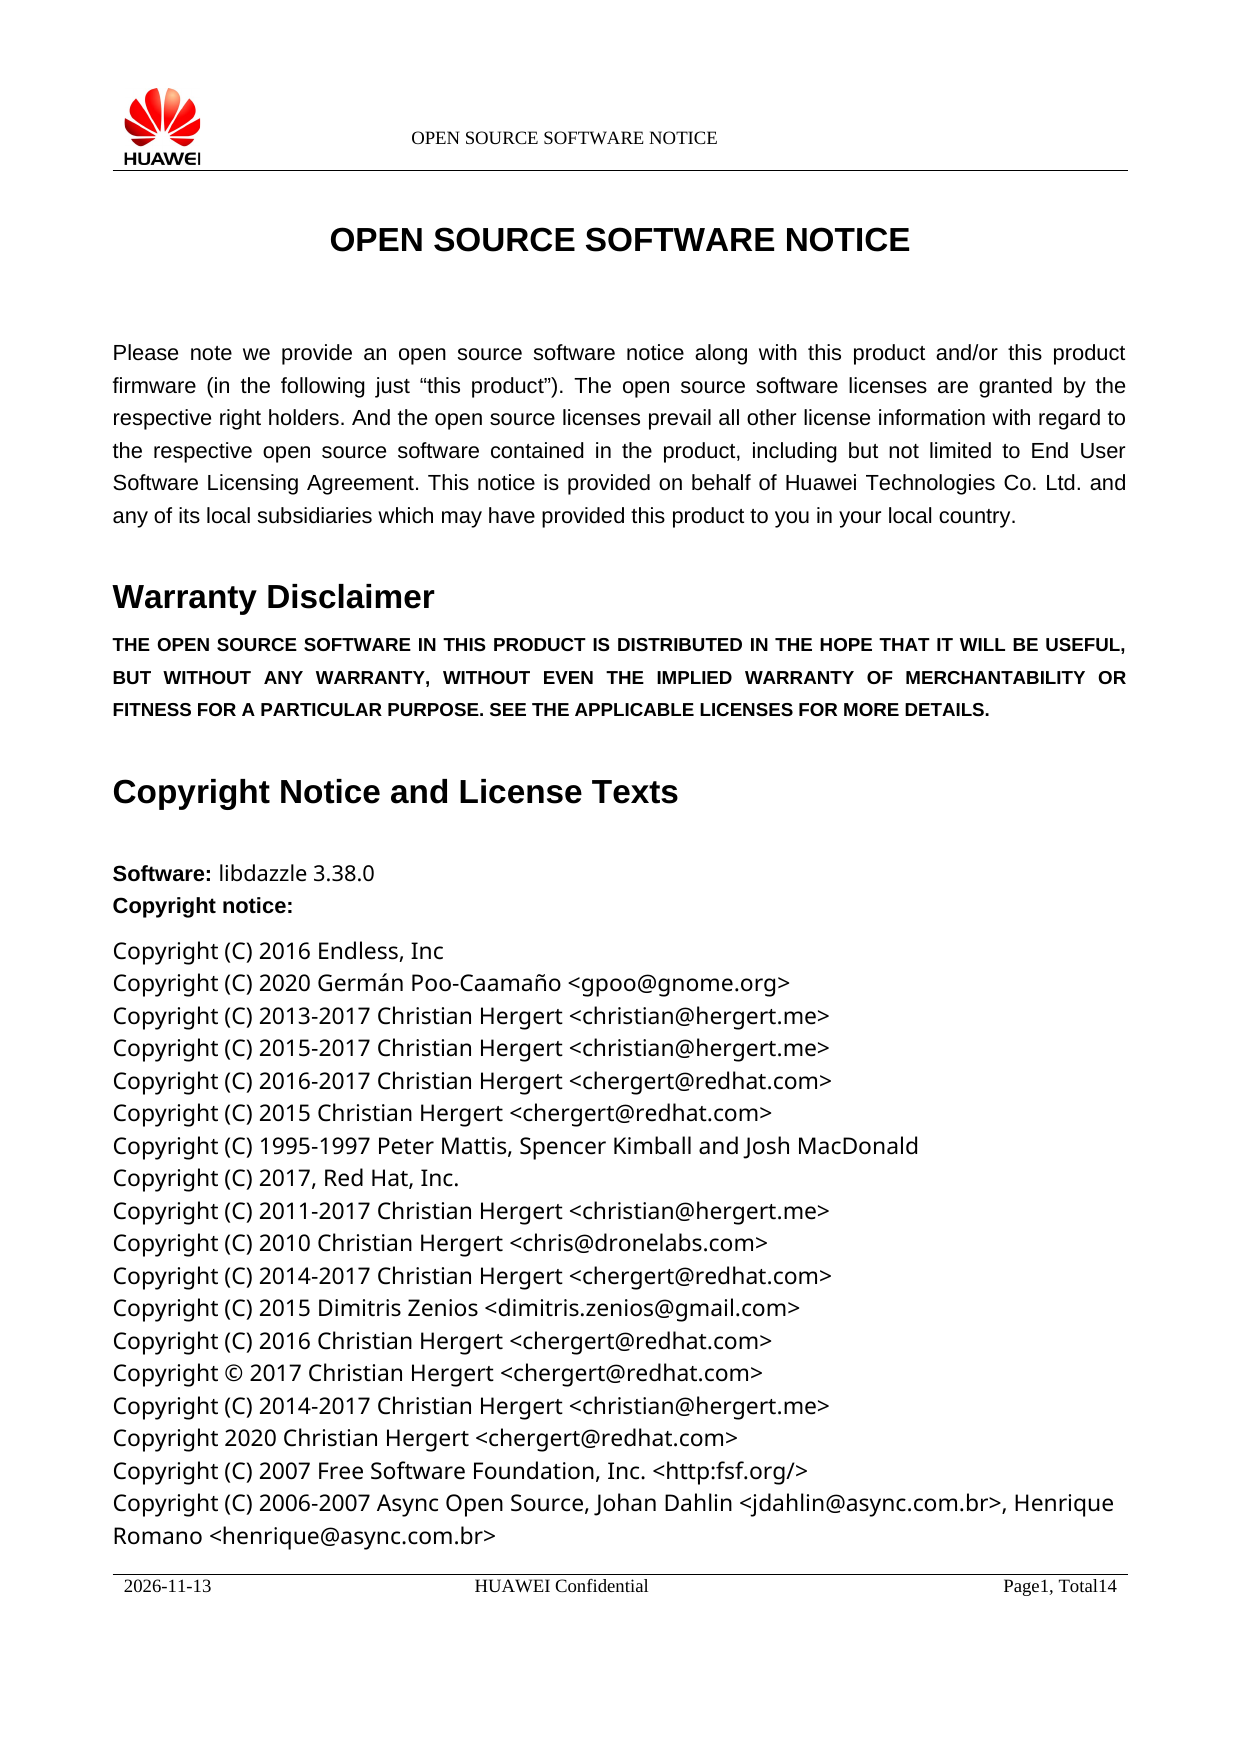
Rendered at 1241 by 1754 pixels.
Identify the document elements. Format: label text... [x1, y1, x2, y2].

text Copyright notice: [112, 889, 1128, 921]
text The open source software in this product is distributed in the hope that it will be useful, but WITHOUT ANY WARRANTY, without even the implied warranty of MERCHANTABILITY or FITNESS FOR A PARTICULAR PURPOSE. See the applicable licenses for more details. [112, 629, 1128, 726]
text Warranty Disclaimer [112, 564, 1128, 629]
text Copyright Notice and License Texts [112, 759, 1128, 824]
picture [124, 88, 201, 165]
text OPEN SOURCE SOFTWARE NOTICE [112, 206, 1128, 271]
title Software: libdazzle 3.38.0 [112, 856, 1128, 889]
text Please note we provide an open source software notice along with this product and/or this product firmware (in the following just “this product”). The open source software licenses are granted by the respective right holders. And the open source licenses prevail all other license information with regard to the respective open source software contained in the product, including but not limited to End User Software Licensing Agreement. This notice is provided on behalf of Huawei Technologies Co. Ltd. and any of its local subsidiaries which may have provided this product to you in your local country. [112, 336, 1128, 531]
